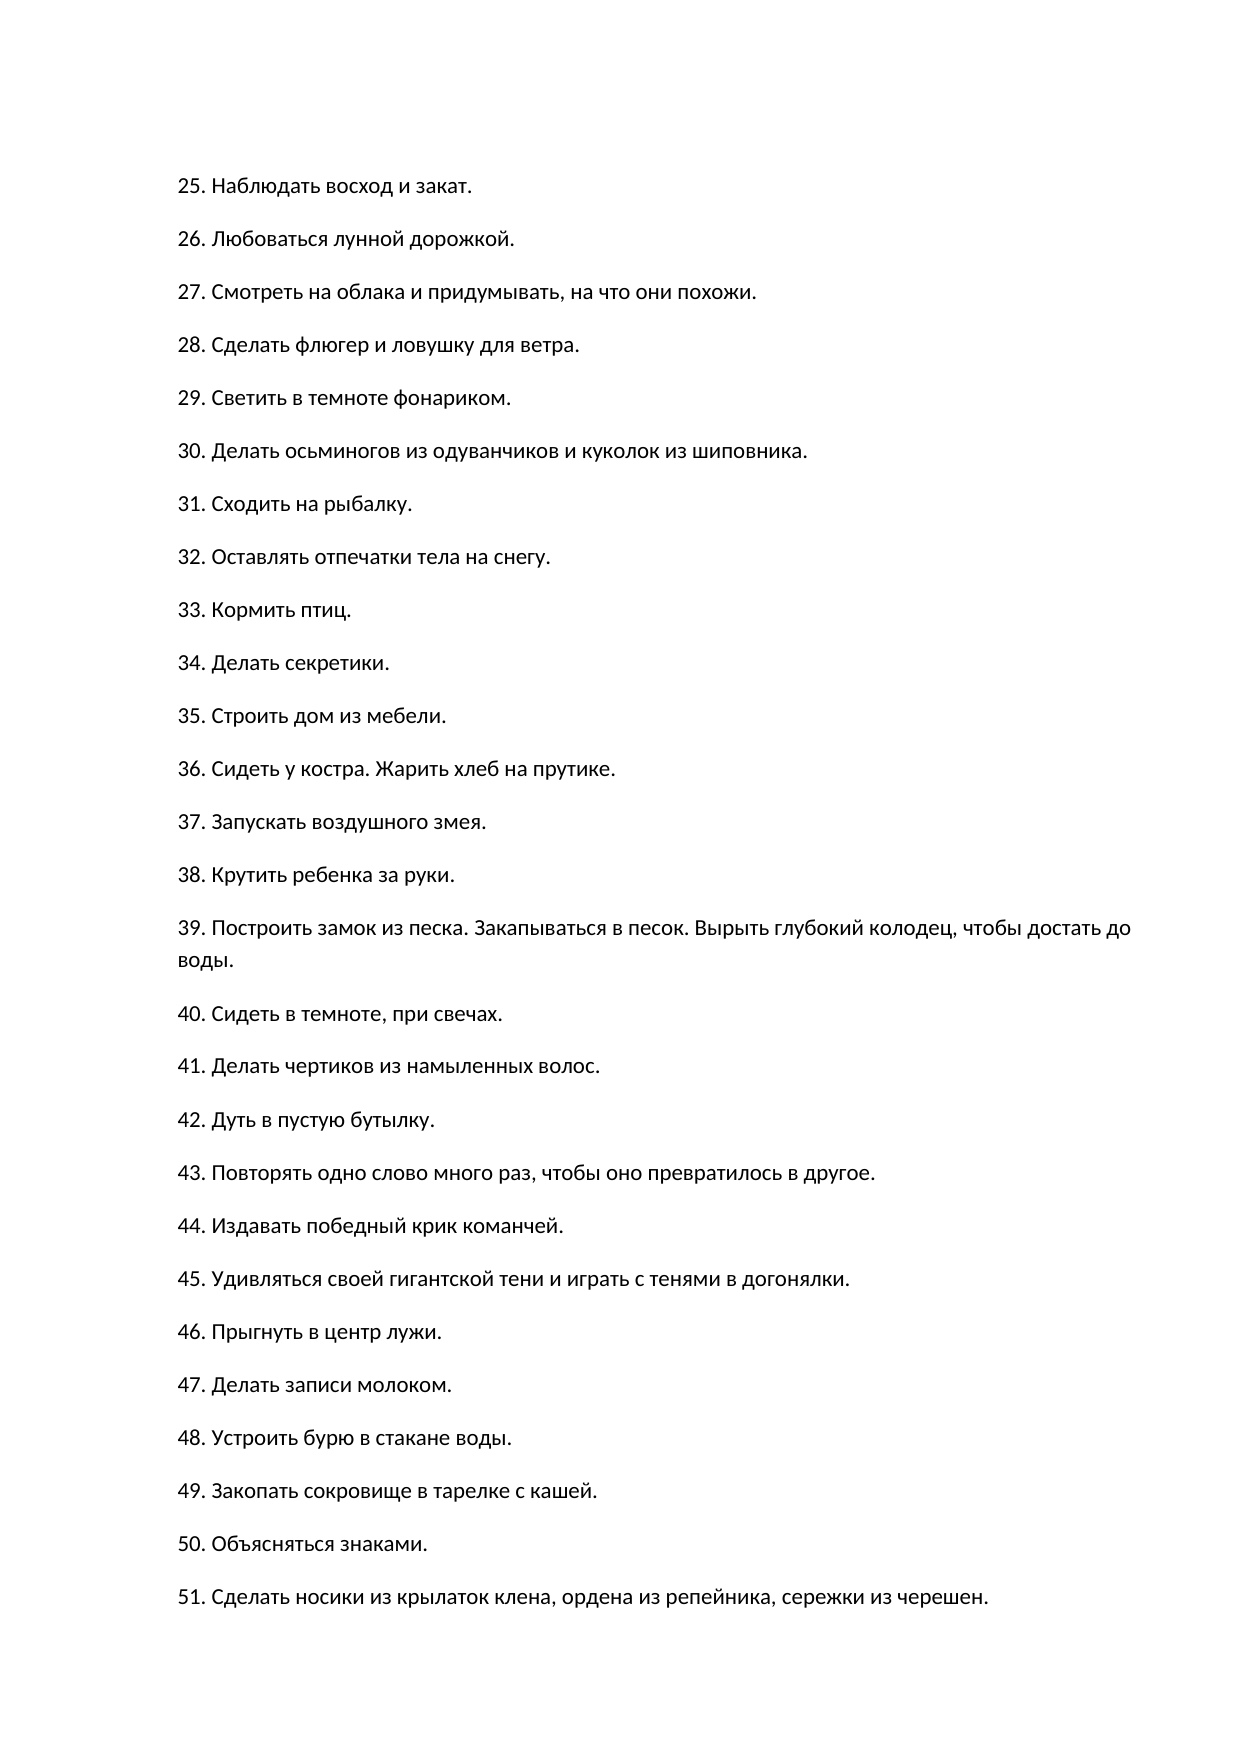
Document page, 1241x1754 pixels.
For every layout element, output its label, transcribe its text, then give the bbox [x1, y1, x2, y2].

text 25. Наблюдать восход и закат. [177, 171, 1152, 199]
text 33. Кормить птиц. [177, 595, 1152, 623]
text 41. Делать чертиков из намыленных волос. [177, 1052, 1152, 1080]
text 32. Оставлять отпечатки тела на снегу. [177, 542, 1152, 570]
text 39. Построить замок из песка. Закапываться в песок. Вырыть глубокий колодец, чтобы достать до воды. [177, 913, 1152, 974]
text 46. Прыгнуть в центр лужи. [177, 1317, 1152, 1345]
text 31. Сходить на рыбалку. [177, 489, 1152, 517]
text 26. Любоваться лунной дорожкой. [177, 224, 1152, 252]
text 50. Объясняться знаками. [177, 1529, 1152, 1557]
text 35. Строить дом из мебели. [177, 701, 1152, 729]
text 38. Крутить ребенка за руки. [177, 860, 1152, 888]
text 36. Сидеть у костра. Жарить хлеб на прутике. [177, 754, 1152, 782]
text 27. Смотреть на облака и придумывать, на что они похожи. [177, 277, 1152, 305]
text 30. Делать осьминогов из одуванчиков и куколок из шиповника. [177, 436, 1152, 464]
text 45. Удивляться своей гигантской тени и играть с тенями в догонялки. [177, 1264, 1152, 1292]
text 28. Сделать флюгер и ловушку для ветра. [177, 330, 1152, 358]
text 47. Делать записи молоком. [177, 1370, 1152, 1398]
text 29. Светить в темноте фонариком. [177, 383, 1152, 411]
text 48. Устроить бурю в стакане воды. [177, 1423, 1152, 1451]
text 40. Сидеть в темноте, при свечах. [177, 999, 1152, 1027]
text 37. Запускать воздушного змея. [177, 807, 1152, 835]
text 49. Закопать сокровище в тарелке с кашей. [177, 1476, 1152, 1504]
text 34. Делать секретики. [177, 648, 1152, 676]
text 43. Повторять одно слово много раз, чтобы оно превратилось в другое. [177, 1158, 1152, 1186]
text 44. Издавать победный крик команчей. [177, 1211, 1152, 1239]
text 42. Дуть в пустую бутылку. [177, 1105, 1152, 1133]
text 51. Сделать носики из крылаток клена, ордена из репейника, сережки из черешен. [177, 1582, 1152, 1610]
